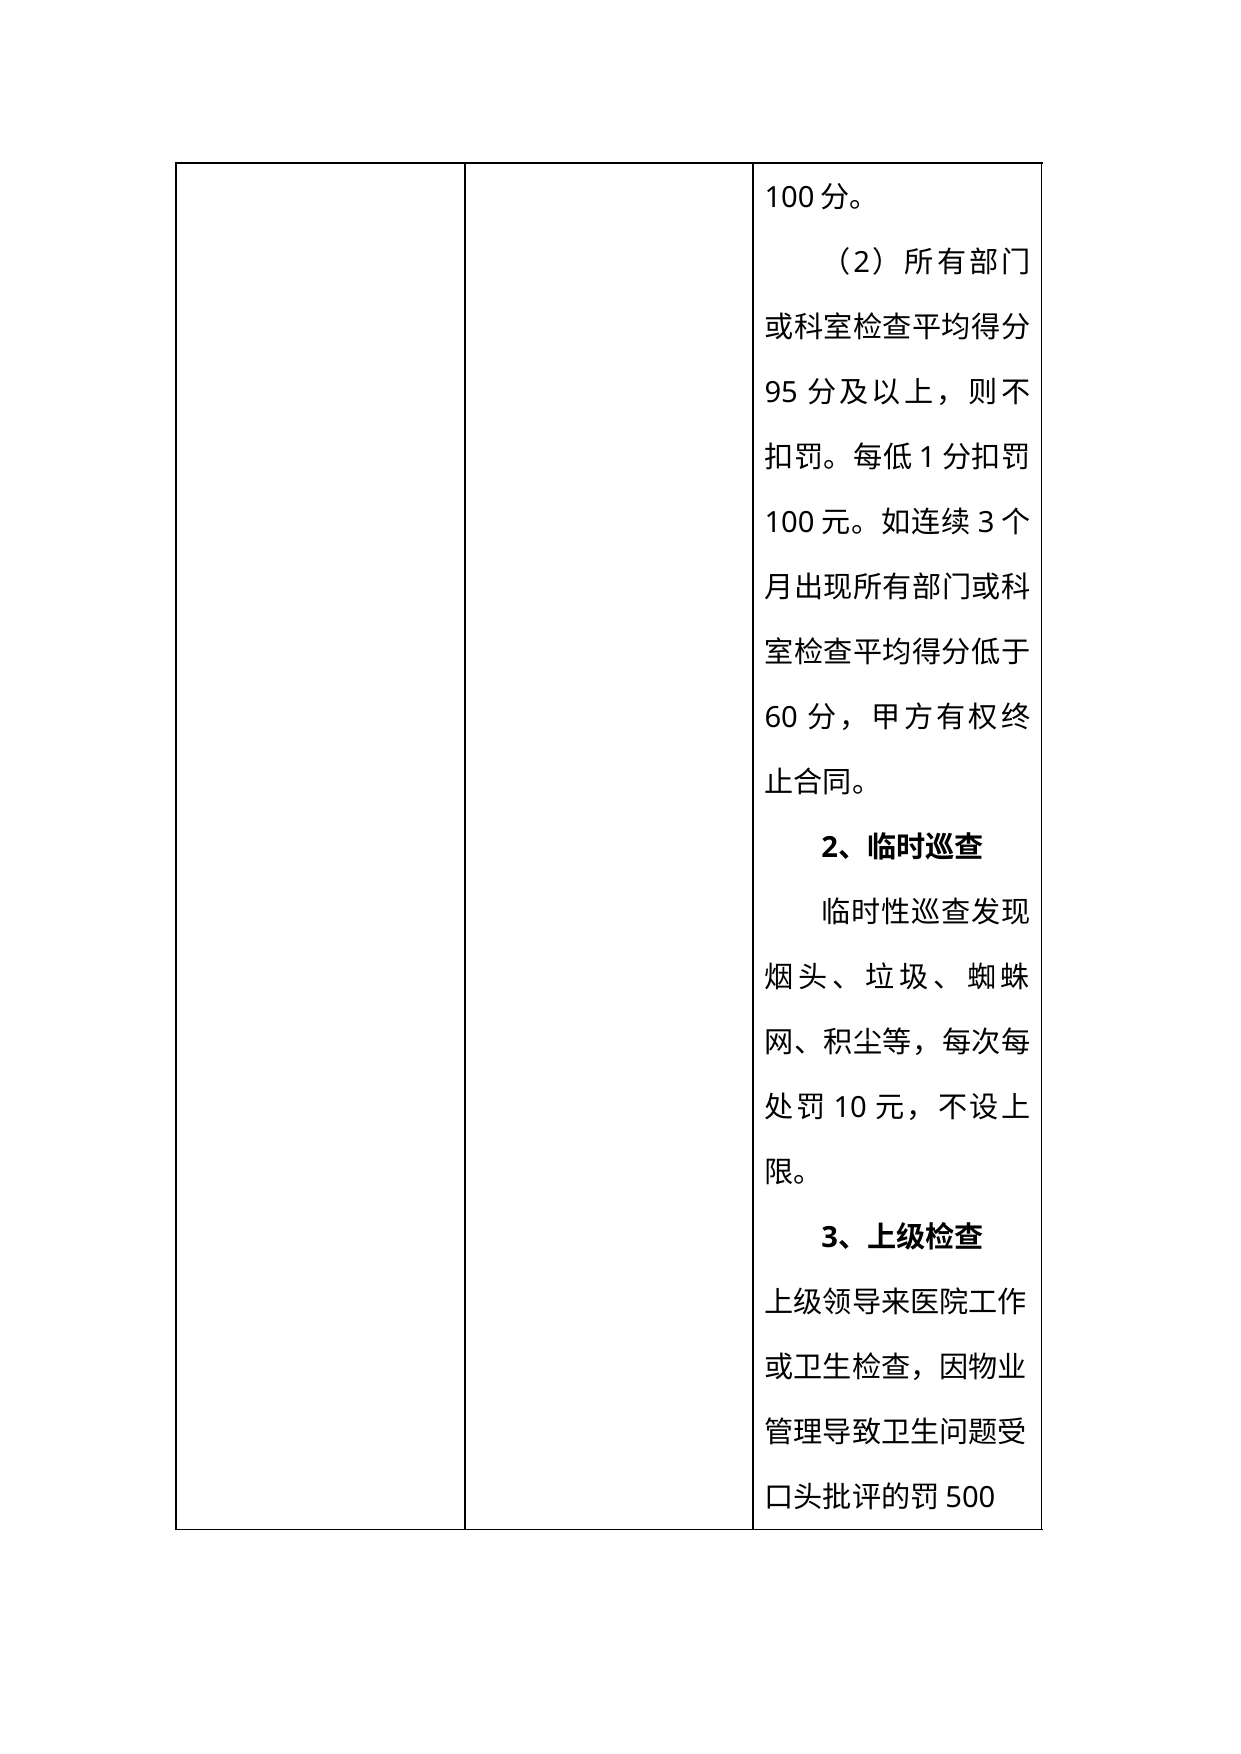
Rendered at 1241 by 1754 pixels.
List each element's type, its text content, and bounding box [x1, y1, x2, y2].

table_cell [466, 164, 752, 1528]
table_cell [754, 164, 1041, 1528]
table_cell 5 [177, 164, 464, 1528]
